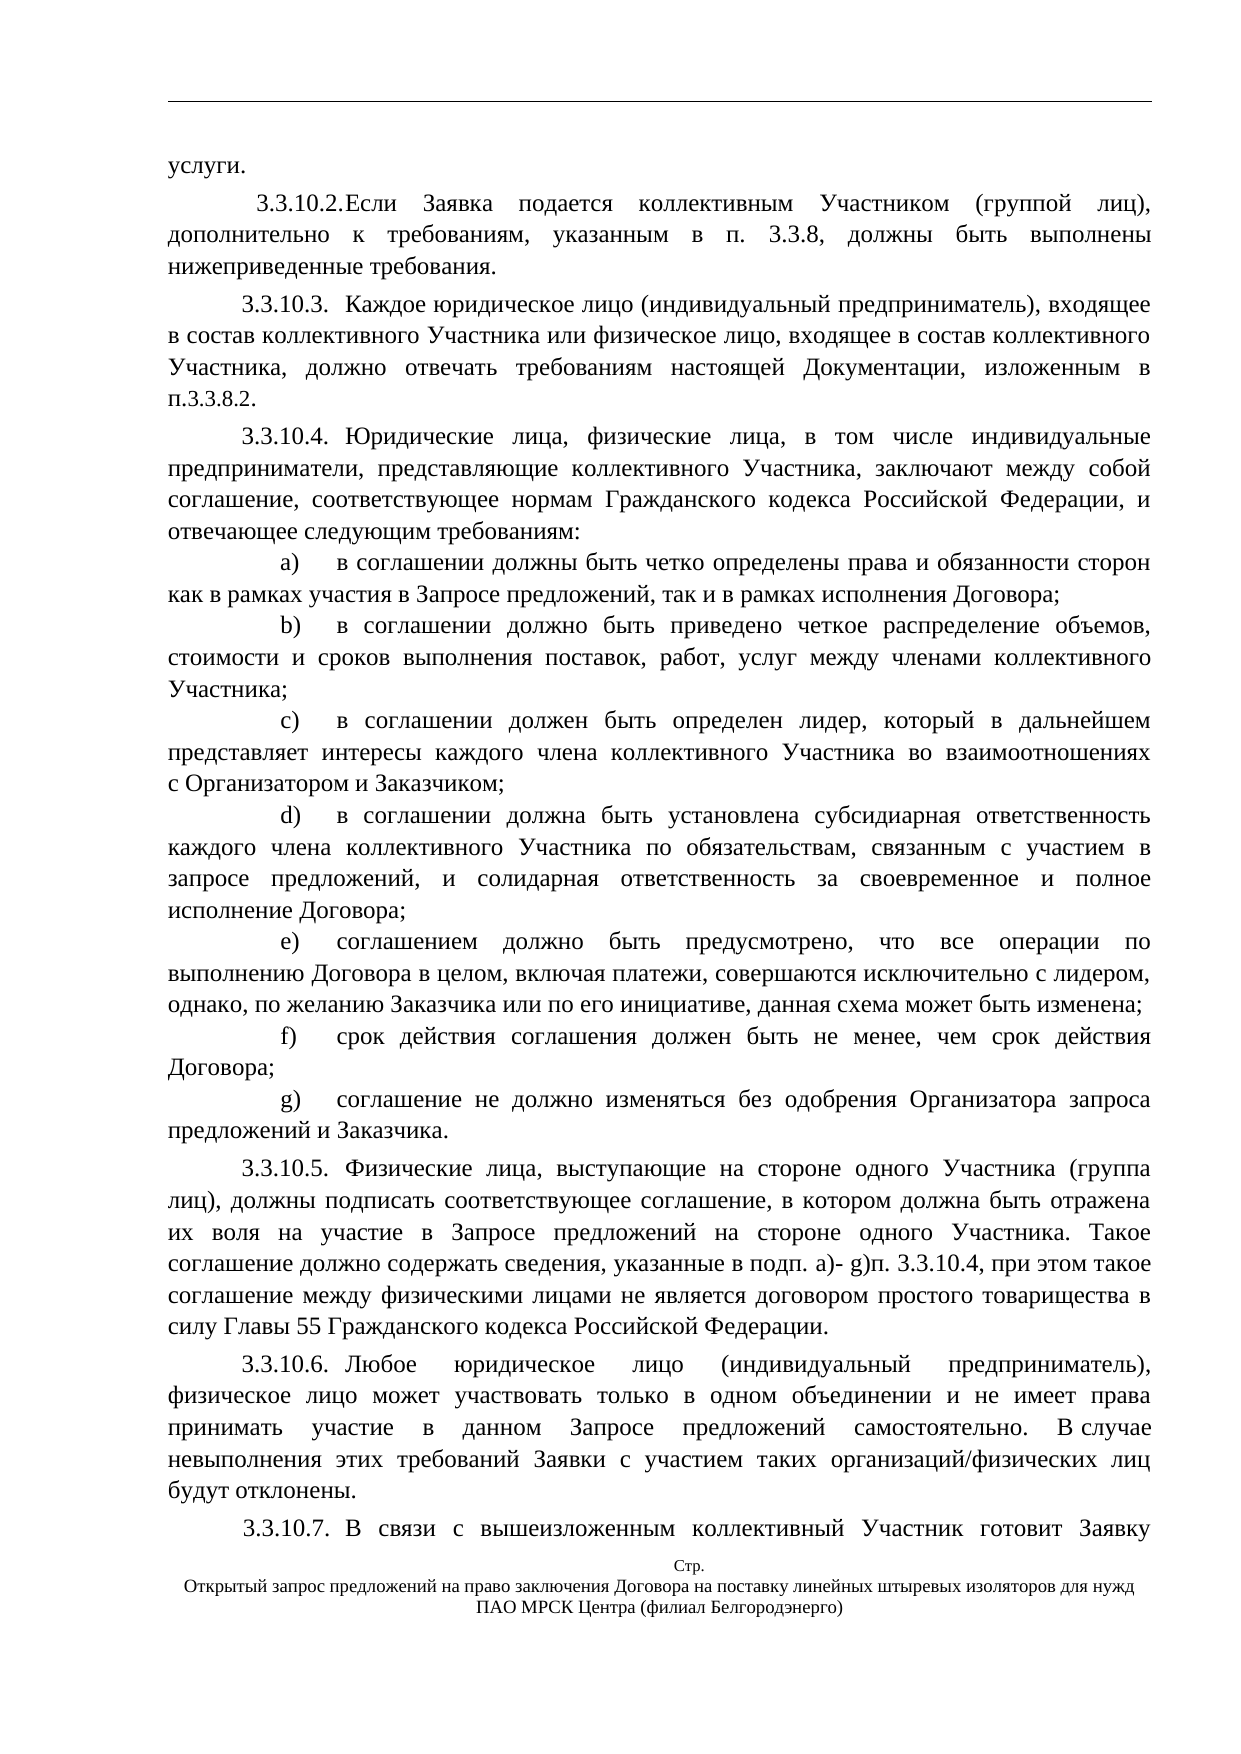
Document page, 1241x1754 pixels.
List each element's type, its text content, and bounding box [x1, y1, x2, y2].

list соглашением должно быть предусмотрено, что все операции по выполнению Договора в целом, включая платежи, совершаются исключительно с лидером, однако, по желанию Заказчика или по его инициативе, данная схема может быть изменена; [168, 926, 1152, 1018]
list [168, 150, 1152, 179]
list в соглашении должен быть определен лидер, который в дальнейшем представляет интересы каждого члена коллективного Участника во взаимоотношениях с Организатором и Заказчиком; [168, 705, 1152, 797]
list в соглашении должна быть установлена субсидиарная ответственность каждого члена коллективного Участника по обязательствам, связанным с участием в запросе предложений, и солидарная ответственность за своевременное и полное исполнение Договора; [168, 800, 1152, 923]
list в соглашении должны быть четко определены права и обязанности сторон как в рамках участия в Запросе предложений, так и в рамках исполнения Договора; [168, 547, 1152, 608]
list срок действия соглашения должен быть не менее, чем срок действия Договора; [168, 1021, 1152, 1081]
list Каждое юридическое лицо (индивидуальный предприниматель), входящее в состав коллективного Участника или физическое лицо, входящее в состав коллективного Участника, должно отвечать требованиям настоящей Документации, изложенным в п.3.3.8.2. [168, 289, 1152, 412]
list Любое юридическое лицо (индивидуальный предприниматель), физическое лицо может участвовать только в одном объединении и не имеет права принимать участие в данном Запросе предложений самостоятельно. В случае невыполнения этих требований Заявки с участием таких организаций/физических лиц будут отклонены. [168, 1349, 1152, 1504]
list в соглашении должно быть приведено четкое распределение объемов, стоимости и сроков выполнения поставок, работ, услуг между членами коллективного Участника; [168, 611, 1152, 702]
list Юридические лица, физические лица, в том числе индивидуальные предприниматели, представляющие коллективного Участника, заключают между собой соглашение, соответствующее нормам Гражданского кодекса Российской Федерации, и отвечающее следующим требованиям: [168, 421, 1152, 545]
list соглашение не должно изменяться без одобрения Организатора запроса предложений и Заказчика. [168, 1084, 1152, 1144]
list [168, 1513, 1152, 1542]
